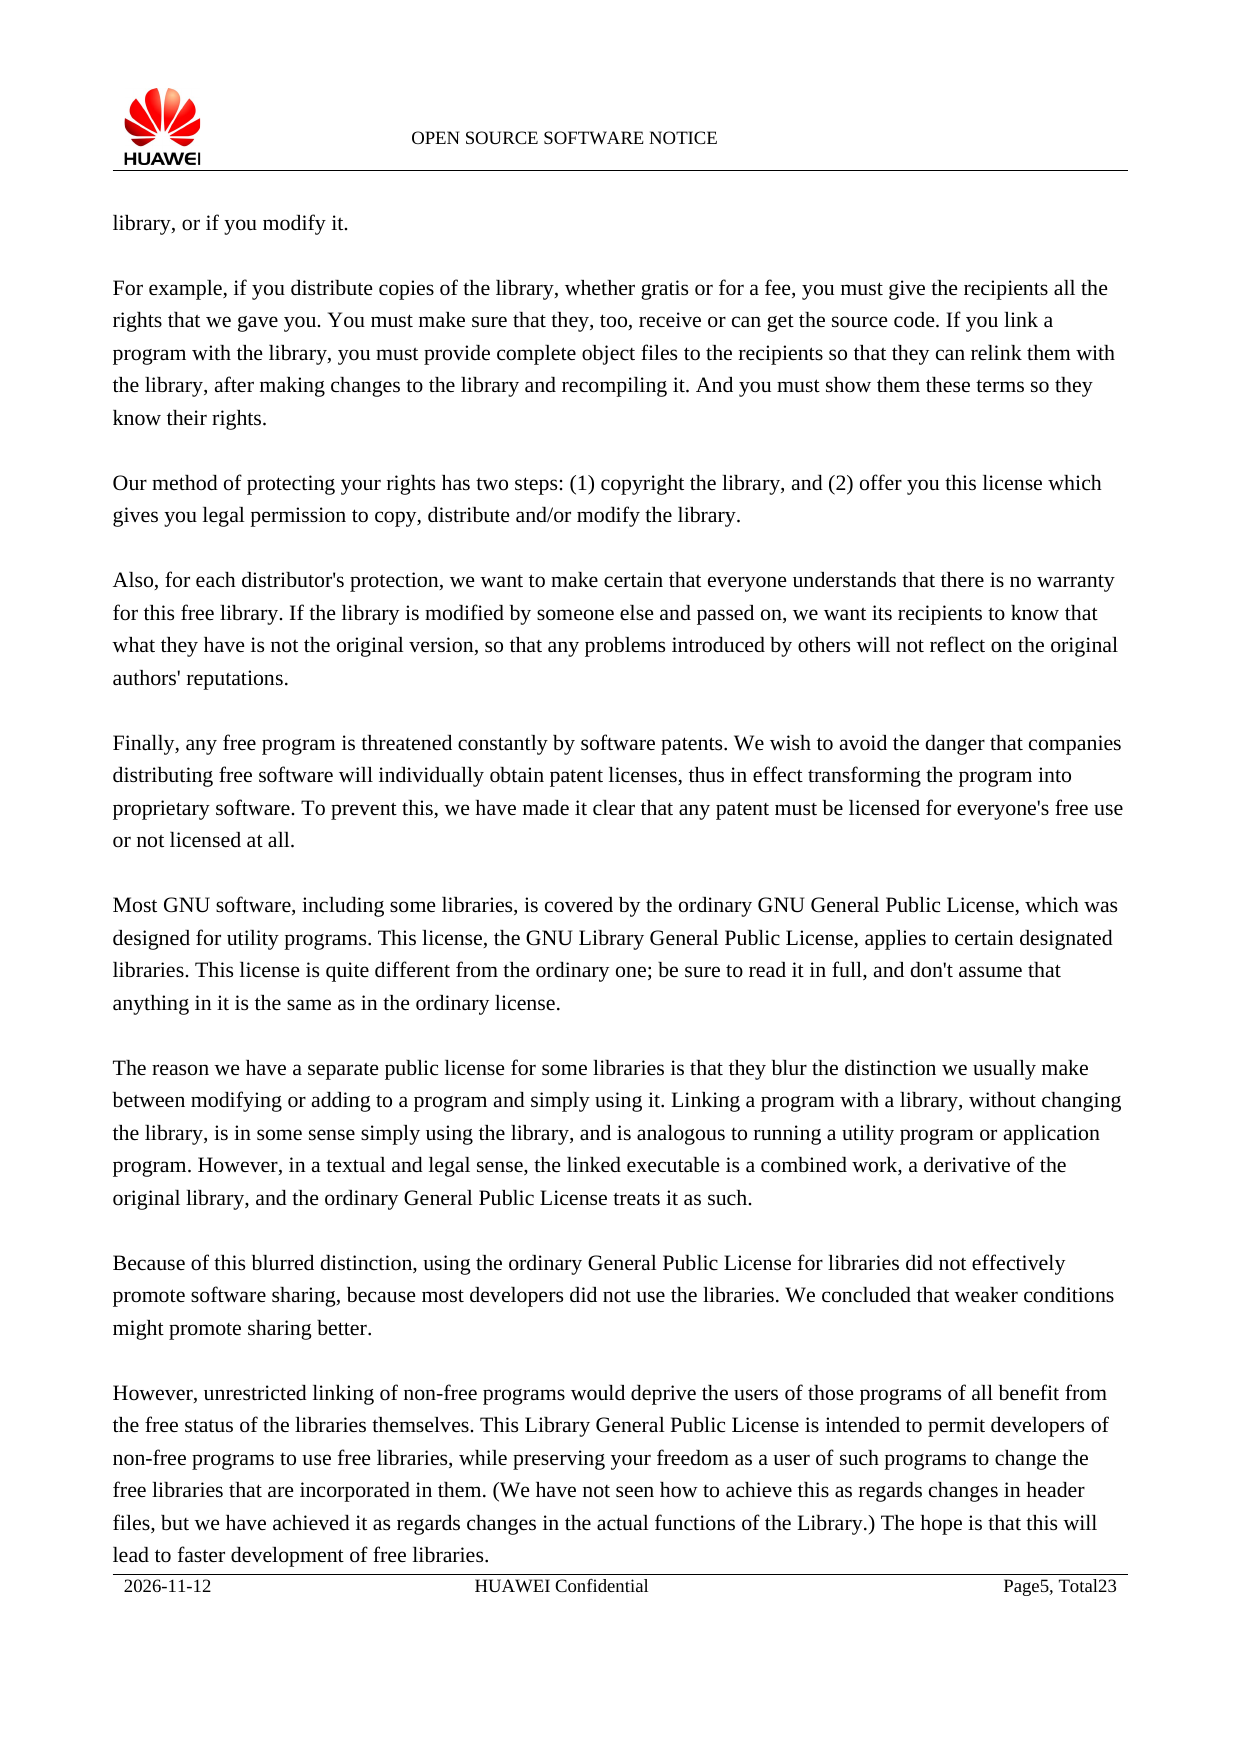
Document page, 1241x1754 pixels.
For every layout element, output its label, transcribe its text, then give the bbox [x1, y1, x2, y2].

text Most GNU software, including some libraries, is covered by the ordinary GNU General Public License, which was designed for utility programs. This license, the GNU Library General Public License, applies to certain designated libraries. This license is quite different from the ordinary one; be sure to read it in full, and don't assume that anything in it is the same as in the ordinary license. [112, 889, 1128, 1019]
text Because of this blurred distinction, using the ordinary General Public License for libraries did not effectively promote software sharing, because most developers did not use the libraries. We concluded that weaker conditions might promote sharing better. [112, 1246, 1128, 1344]
text However, unrestricted linking of non-free programs would deprive the users of those programs of all benefit from the free status of the libraries themselves. This Library General Public License is intended to permit developers of non-free programs to use free libraries, while preserving your freedom as a user of such programs to change the free libraries that are incorporated in them. (We have not seen how to achieve this as regards changes in header files, but we have achieved it as regards changes in the actual functions of the Library.) The hope is that this will lead to faster development of free libraries. [112, 1376, 1128, 1571]
text For example, if you distribute copies of the library, whether gratis or for a fee, you must give the recipients all the rights that we gave you. You must make sure that they, too, receive or can get the source code. If you link a program with the library, you must provide complete object files to the recipients so that they can relink them with the library, after making changes to the library and recompiling it. And you must show them these terms so they know their rights. [112, 271, 1128, 434]
picture [124, 88, 201, 165]
text Our method of protecting your rights has two steps: (1) copyright the library, and (2) offer you this license which gives you legal permission to copy, distribute and/or modify the library. [112, 466, 1128, 531]
text Also, for each distributor's protection, we want to make certain that everyone understands that there is no warranty for this free library. If the library is modified by someone else and passed on, we want its recipients to know that what they have is not the original version, so that any problems introduced by others will not reflect on the original authors' reputations. [112, 564, 1128, 694]
text Finally, any free program is threatened constantly by software patents. We wish to avoid the danger that companies distributing free software will individually obtain patent licenses, thus in effect transforming the program into proprietary software. To prevent this, we have made it clear that any patent must be licensed for everyone's free use or not licensed at all. [112, 726, 1128, 856]
text The reason we have a separate public license for some libraries is that they blur the distinction we usually make between modifying or adding to a program and simply using it. Linking a program with a library, without changing the library, is in some sense simply using the library, and is analogous to running a utility program or application program. However, in a textual and legal sense, the linked executable is a combined work, a derivative of the original library, and the ordinary General Public License treats it as such. [112, 1051, 1128, 1214]
